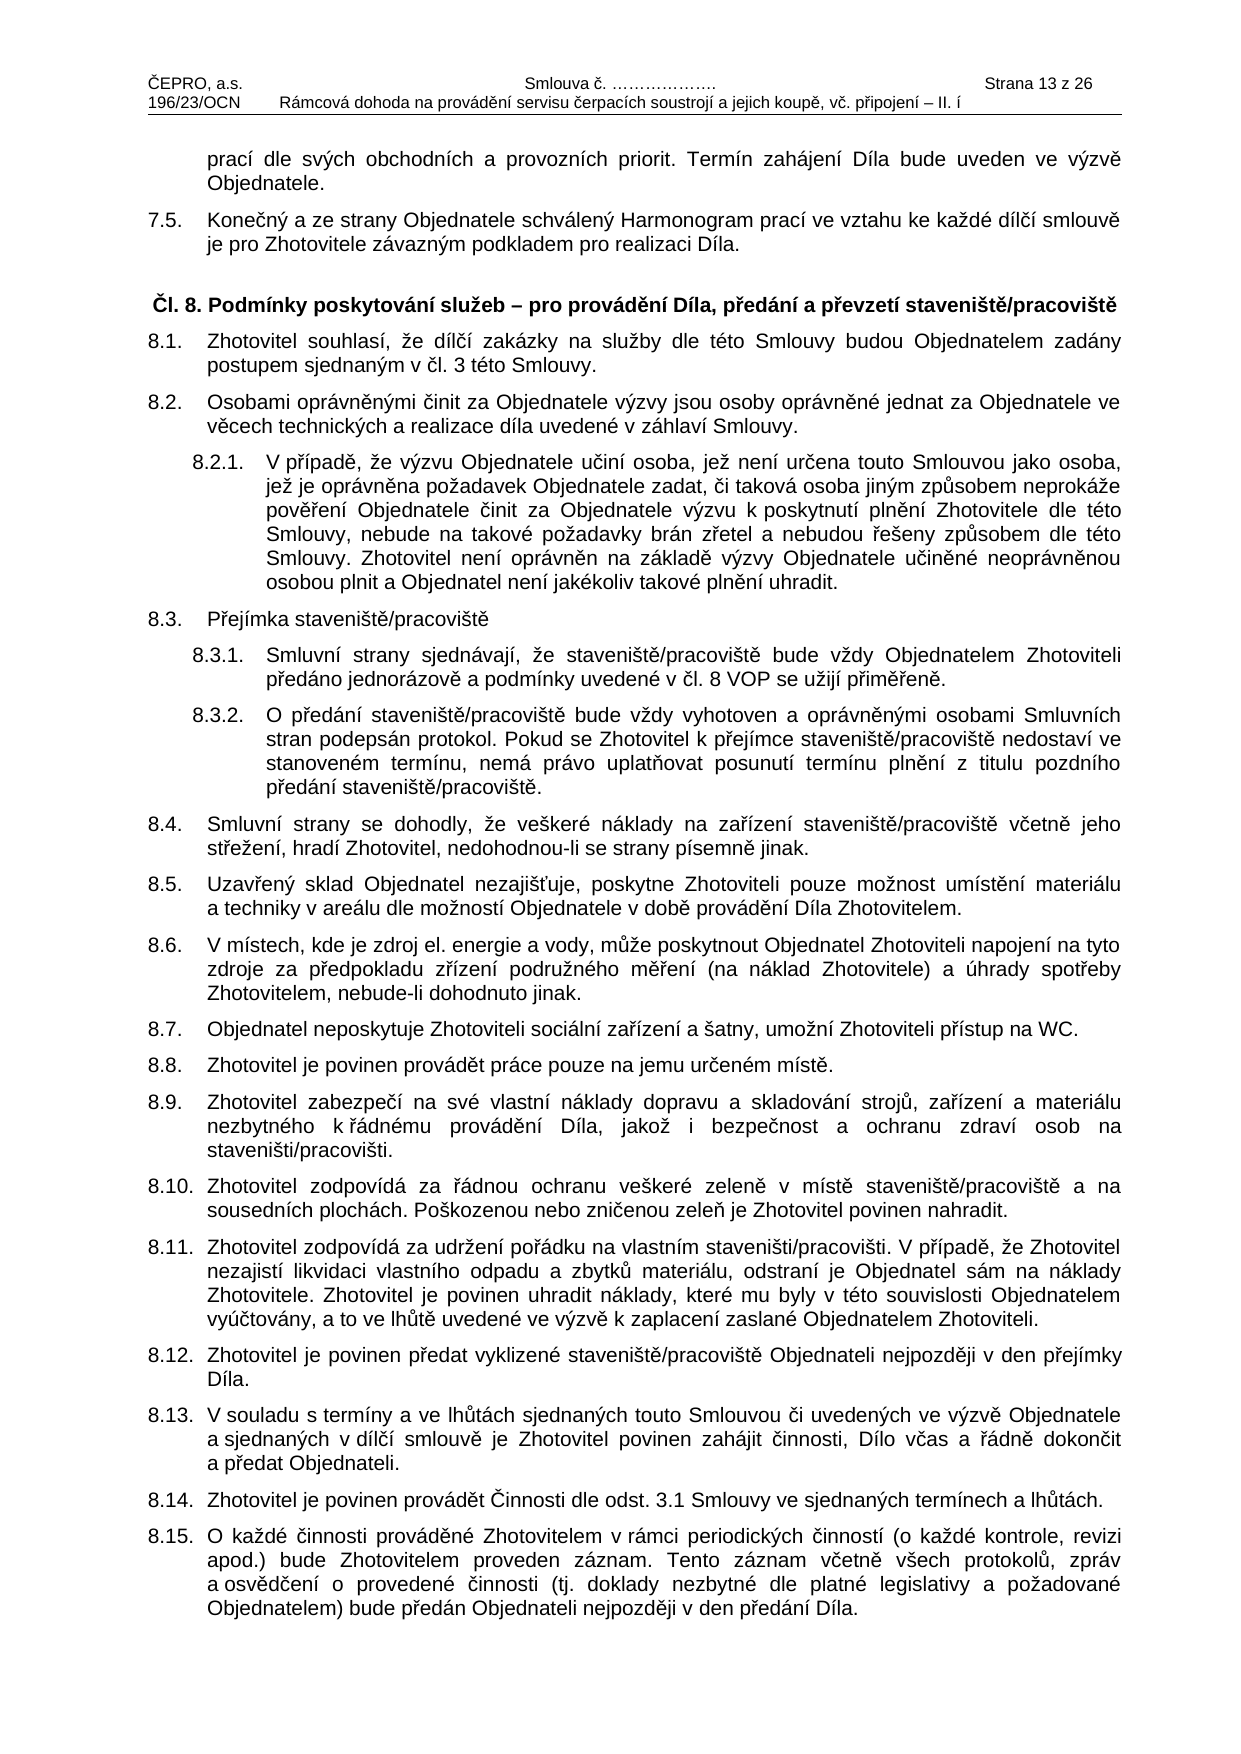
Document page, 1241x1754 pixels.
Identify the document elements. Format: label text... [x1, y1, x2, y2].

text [148, 147, 1122, 195]
text Zhotovitel je povinen provádět Činnosti dle odst. 3.1 Smlouvy ve sjednaných termínech a lhůtách. [148, 1488, 1122, 1512]
text Zhotovitel zodpovídá za řádnou ochranu veškeré zeleně v místě staveniště/pracoviště a na sousedních plochách. Poškozenou nebo zničenou zeleň je Zhotovitel povinen nahradit. [148, 1174, 1122, 1222]
text Zhotovitel je povinen předat vyklizené staveniště/pracoviště Objednateli nejpozději v den přejímky Díla. [148, 1343, 1122, 1391]
text Zhotovitel zabezpečí na své vlastní náklady dopravu a skladování strojů, zařízení a materiálu nezbytného k řádnému provádění Díla, jakož i bezpečnost a ochranu zdraví osob na staveništi/pracovišti. [148, 1090, 1122, 1162]
text Objednatel neposkytuje Zhotoviteli sociální zařízení a šatny, umožní Zhotoviteli přístup na WC. [148, 1017, 1122, 1041]
text Přejímka staveniště/pracoviště [148, 606, 1122, 630]
text O každé činnosti prováděné Zhotovitelem v rámci periodických činností (o každé kontrole, revizi apod.) bude Zhotovitelem proveden záznam. Tento záznam včetně všech protokolů, zpráv a osvědčení o provedené činnosti (tj. doklady nezbytné dle platné legislativy a požadované Objednatelem) bude předán Objednateli nejpozději v den předání Díla. [148, 1524, 1122, 1620]
text Zhotovitel je povinen provádět práce pouze na jemu určeném místě. [148, 1053, 1122, 1077]
text Smluvní strany se dohodly, že veškeré náklady na zařízení staveniště/pracoviště včetně jeho střežení, hradí Zhotovitel, nedohodnou-li se strany písemně jinak. [148, 812, 1122, 859]
text Zhotovitel souhlasí, že dílčí zakázky na služby dle této Smlouvy budou Objednatelem zadány postupem sjednaným v čl. 3 této Smlouvy. [148, 329, 1122, 377]
text Smluvní strany sjednávají, že staveniště/pracoviště bude vždy Objednatelem Zhotoviteli předáno jednorázově a podmínky uvedené v čl. 8 VOP se užijí přiměřeně. [192, 643, 1122, 691]
text Zhotovitel zodpovídá za udržení pořádku na vlastním staveništi/pracovišti. V případě, že Zhotovitel nezajistí likvidaci vlastního odpadu a zbytků materiálu, odstraní je Objednatel sám na náklady Zhotovitele. Zhotovitel je povinen uhradit náklady, které mu byly v této souvislosti Objednatelem vyúčtovány, a to ve lhůtě uvedené ve výzvě k zaplacení zaslané Objednatelem Zhotoviteli. [148, 1234, 1122, 1330]
text Konečný a ze strany Objednatele schválený Harmonogram prací ve vztahu ke každé dílčí smlouvě je pro Zhotovitele závazným podkladem pro realizaci Díla. [148, 207, 1122, 255]
text V souladu s termíny a ve lhůtách sjednaných touto Smlouvou či uvedených ve výzvě Objednatele a sjednaných v dílčí smlouvě je Zhotovitel povinen zahájit činnosti, Dílo včas a řádně dokončit a předat Objednateli. [148, 1403, 1122, 1475]
text Uzavřený sklad Objednatel nezajišťuje, poskytne Zhotoviteli pouze možnost umístění materiálu a techniky v areálu dle možností Objednatele v době provádění Díla Zhotovitelem. [148, 872, 1122, 920]
text Podmínky poskytování služeb – pro provádění Díla, předání a převzetí staveniště/pracoviště [148, 293, 1122, 317]
text V místech, kde je zdroj el. energie a vody, může poskytnout Objednatel Zhotoviteli napojení na tyto zdroje za předpokladu zřízení podružného měření (na náklad Zhotovitele) a úhrady spotřeby Zhotovitelem, nebude-li dohodnuto jinak. [148, 932, 1122, 1004]
text O předání staveniště/pracoviště bude vždy vyhotoven a oprávněnými osobami Smluvních stran podepsán protokol. Pokud se Zhotovitel k přejímce staveniště/pracoviště nedostaví ve stanoveném termínu, nemá právo uplatňovat posunutí termínu plnění z titulu pozdního předání staveniště/pracoviště. [192, 703, 1122, 799]
text Osobami oprávněnými činit za Objednatele výzvy jsou osoby oprávněné jednat za Objednatele ve věcech technických a realizace díla uvedené v záhlaví Smlouvy. [148, 390, 1122, 438]
text V případě, že výzvu Objednatele učiní osoba, jež není určena touto Smlouvou jako osoba, jež je oprávněna požadavek Objednatele zadat, či taková osoba jiným způsobem neprokáže pověření Objednatele činit za Objednatele výzvu k poskytnutí plnění Zhotovitele dle této Smlouvy, nebude na takové požadavky brán zřetel a nebudou řešeny způsobem dle této Smlouvy. Zhotovitel není oprávněn na základě výzvy Objednatele učiněné neoprávněnou osobou plnit a Objednatel není jakékoliv takové plnění uhradit. [192, 450, 1122, 594]
